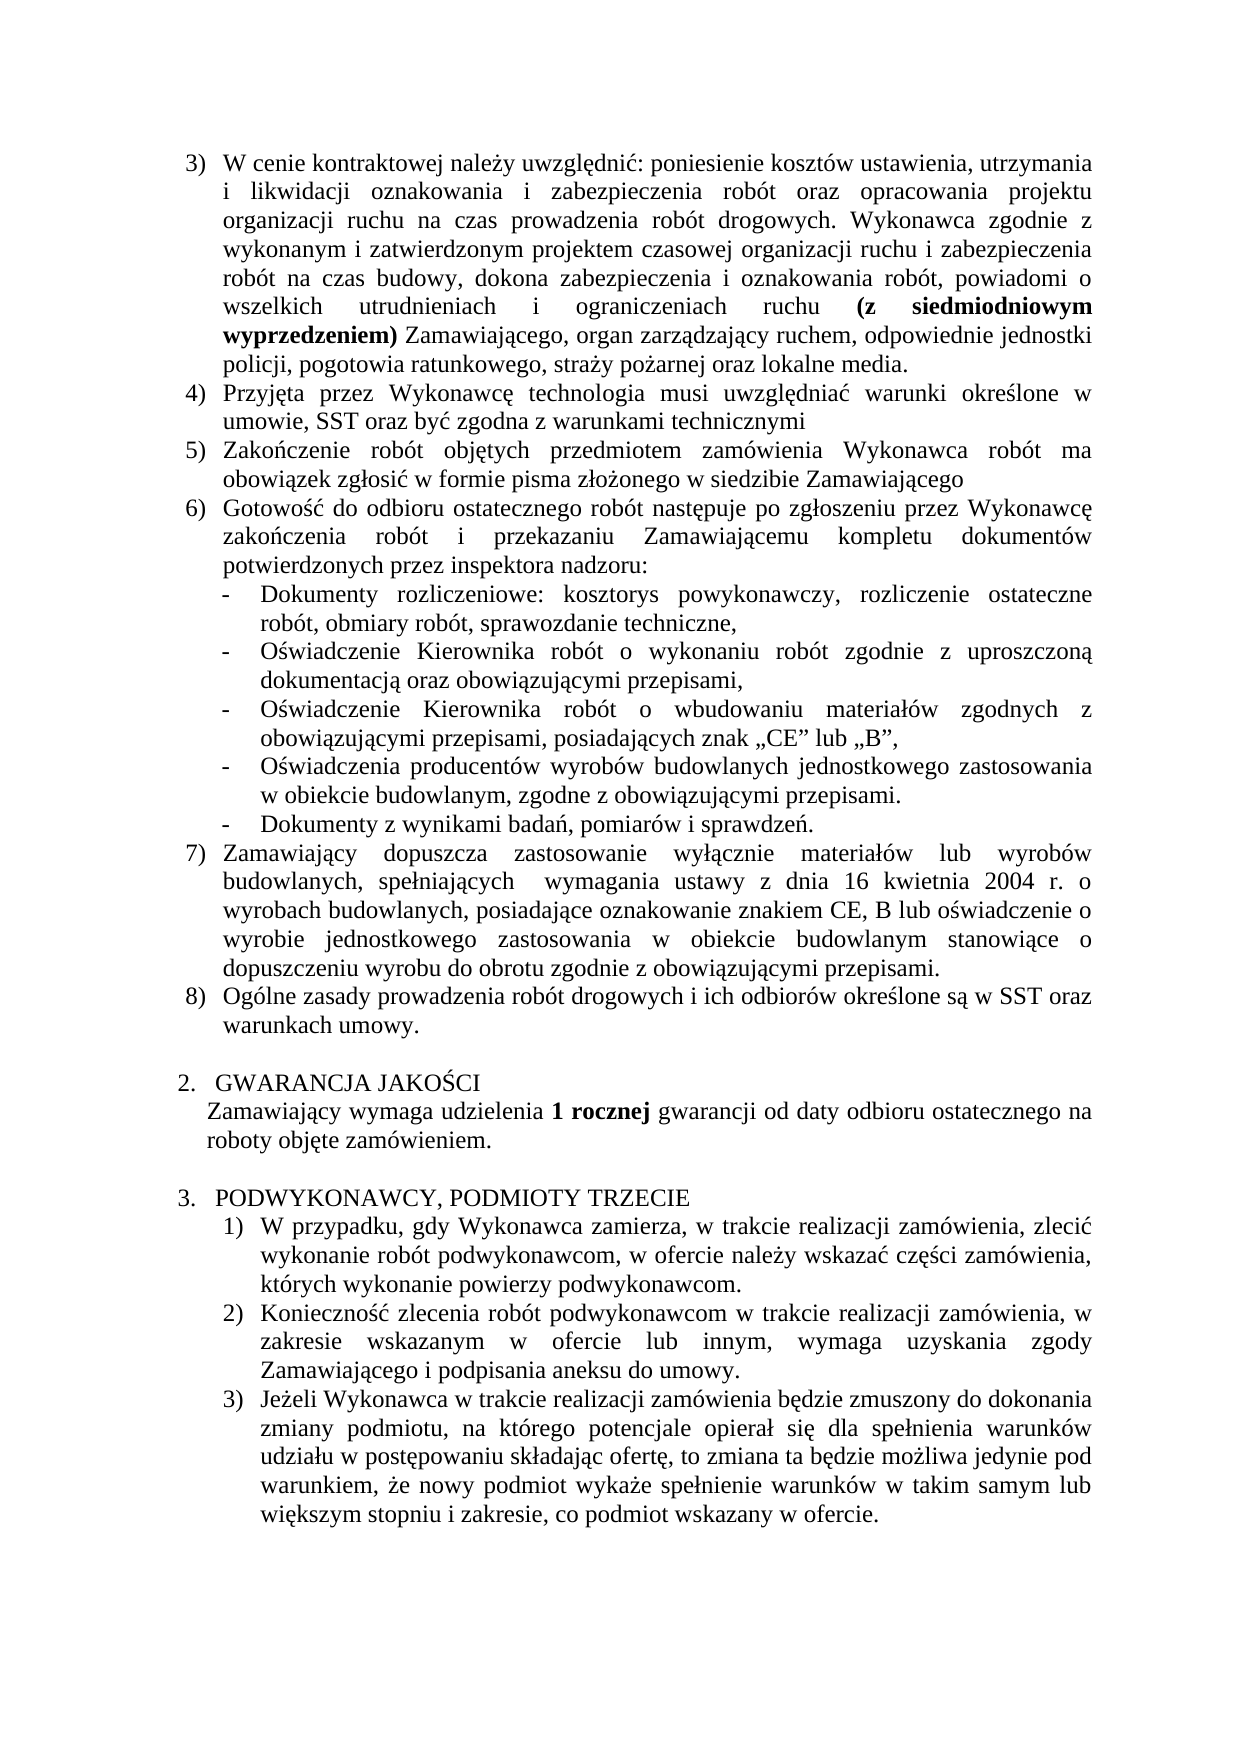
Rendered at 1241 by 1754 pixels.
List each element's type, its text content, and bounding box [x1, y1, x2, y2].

list Ogólne zasady prowadzenia robót drogowych i ich odbiorów określone są w SST oraz warunkach umowy. [185, 981, 1093, 1039]
list Zamawiający dopuszcza zastosowanie wyłącznie materiałów lub wyrobów budowlanych, spełniających wymagania ustawy z dnia 16 kwietnia 2004 r. o wyrobach budowlanych, posiadające oznakowanie znakiem CE, B lub oświadczenie o wyrobie jednostkowego zastosowania w obiekcie budowlanym stanowiące o dopuszczeniu wyrobu do obrotu zgodnie z obowiązującymi przepisami. [185, 838, 1093, 981]
list W cenie kontraktowej należy uwzględnić: poniesienie kosztów ustawienia, utrzymania i likwidacji oznakowania i zabezpieczenia robót oraz opracowania projektu organizacji ruchu na czas prowadzenia robót drogowych. Wykonawca zgodnie z wykonanym i zatwierdzonym projektem czasowej organizacji ruchu i zabezpieczenia robót na czas budowy, dokona zabezpieczenia i oznakowania robót, powiadomi o wszelkich utrudnieniach i ograniczeniach ruchu (z siedmiodniowym wyprzedzeniem) Zamawiającego, organ zarządzający ruchem, odpowiednie jednostki policji, pogotowia ratunkowego, straży pożarnej oraz lokalne media. [185, 148, 1093, 378]
text - Dokumenty z wynikami badań, pomiarów i sprawdzeń. [221, 809, 1093, 838]
list Zakończenie robót objętych przedmiotem zamówienia Wykonawca robót ma obowiązek zgłosić w formie pisma złożonego w siedzibie Zamawiającego [185, 435, 1093, 493]
text - Oświadczenie Kierownika robót o wykonaniu robót zgodnie z uproszczoną dokumentacją oraz obowiązującymi przepisami, [221, 636, 1093, 694]
list Gotowość do odbioru ostatecznego robót następuje po zgłoszeniu przez Wykonawcę zakończenia robót i przekazaniu Zamawiającemu kompletu dokumentów potwierdzonych przez inspektora nadzoru: [185, 493, 1093, 579]
text - Oświadczenia producentów wyrobów budowlanych jednostkowego zastosowania w obiekcie budowlanym, zgodne z obowiązującymi przepisami. [221, 751, 1093, 809]
list Jeżeli Wykonawca w trakcie realizacji zamówienia będzie zmuszony do dokonania zmiany podmiotu, na którego potencjale opierał się dla spełnienia warunków udziału w postępowaniu składając ofertę, to zmiana ta będzie możliwa jedynie pod warunkiem, że nowy podmiot wykaże spełnienie warunków w takim samym lub większym stopniu i zakresie, co podmiot wskazany w ofercie. [223, 1384, 1093, 1528]
list Konieczność zlecenia robót podwykonawcom w trakcie realizacji zamówienia, w zakresie wskazanym w ofercie lub innym, wymaga uzyskania zgody Zamawiającego i podpisania aneksu do umowy. [223, 1298, 1093, 1384]
text - Oświadczenie Kierownika robót o wbudowaniu materiałów zgodnych z obowiązującymi przepisami, posiadających znak „CE” lub „B”, [221, 694, 1093, 751]
list Przyjęta przez Wykonawcę technologia musi uwzględniać warunki określone w umowie, SST oraz być zgodna z warunkami technicznymi [185, 378, 1093, 435]
list PODWYKONAWCY, PODMIOTY TRZECIE [177, 1183, 1093, 1211]
list W przypadku, gdy Wykonawca zamierza, w trakcie realizacji zamówienia, zlecić wykonanie robót podwykonawcom, w ofercie należy wskazać części zamówienia, których wykonanie powierzy podwykonawcom. [223, 1211, 1093, 1298]
list Zamawiający wymaga udzielenia 1 rocznej gwarancji od daty odbioru ostatecznego na roboty objęte zamówieniem. [207, 1096, 1093, 1154]
text - Dokumenty rozliczeniowe: kosztorys powykonawczy, rozliczenie ostateczne robót, obmiary robót, sprawozdanie techniczne, [221, 579, 1093, 636]
list GWARANCJA JAKOŚCI [177, 1068, 1093, 1096]
